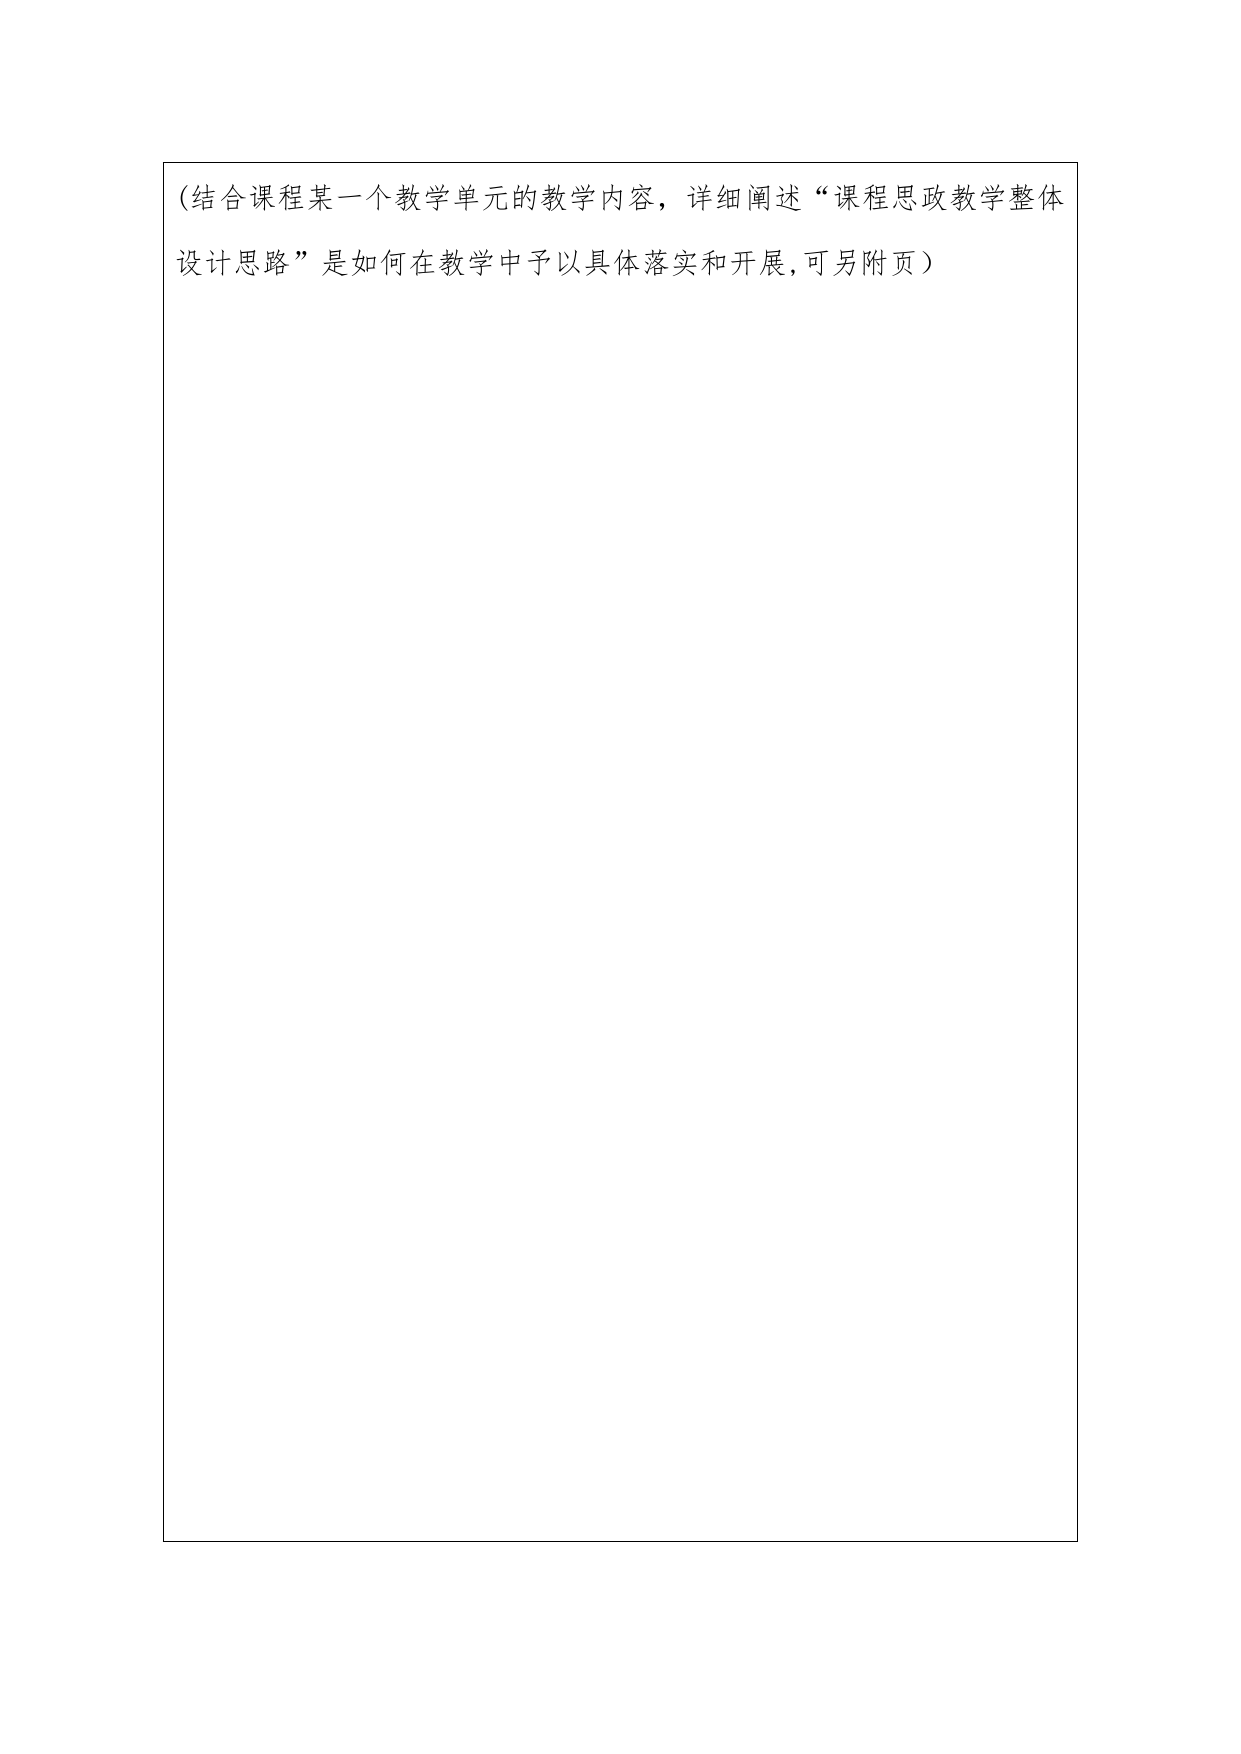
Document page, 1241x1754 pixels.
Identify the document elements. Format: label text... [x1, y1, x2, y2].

table_cell (结合课程某一个教学单元的教学内容，详细阐述“课程思政教学整体设计思路”是如何在教学中予以具体落实和开展,可另附页） [164, 163, 1077, 1541]
